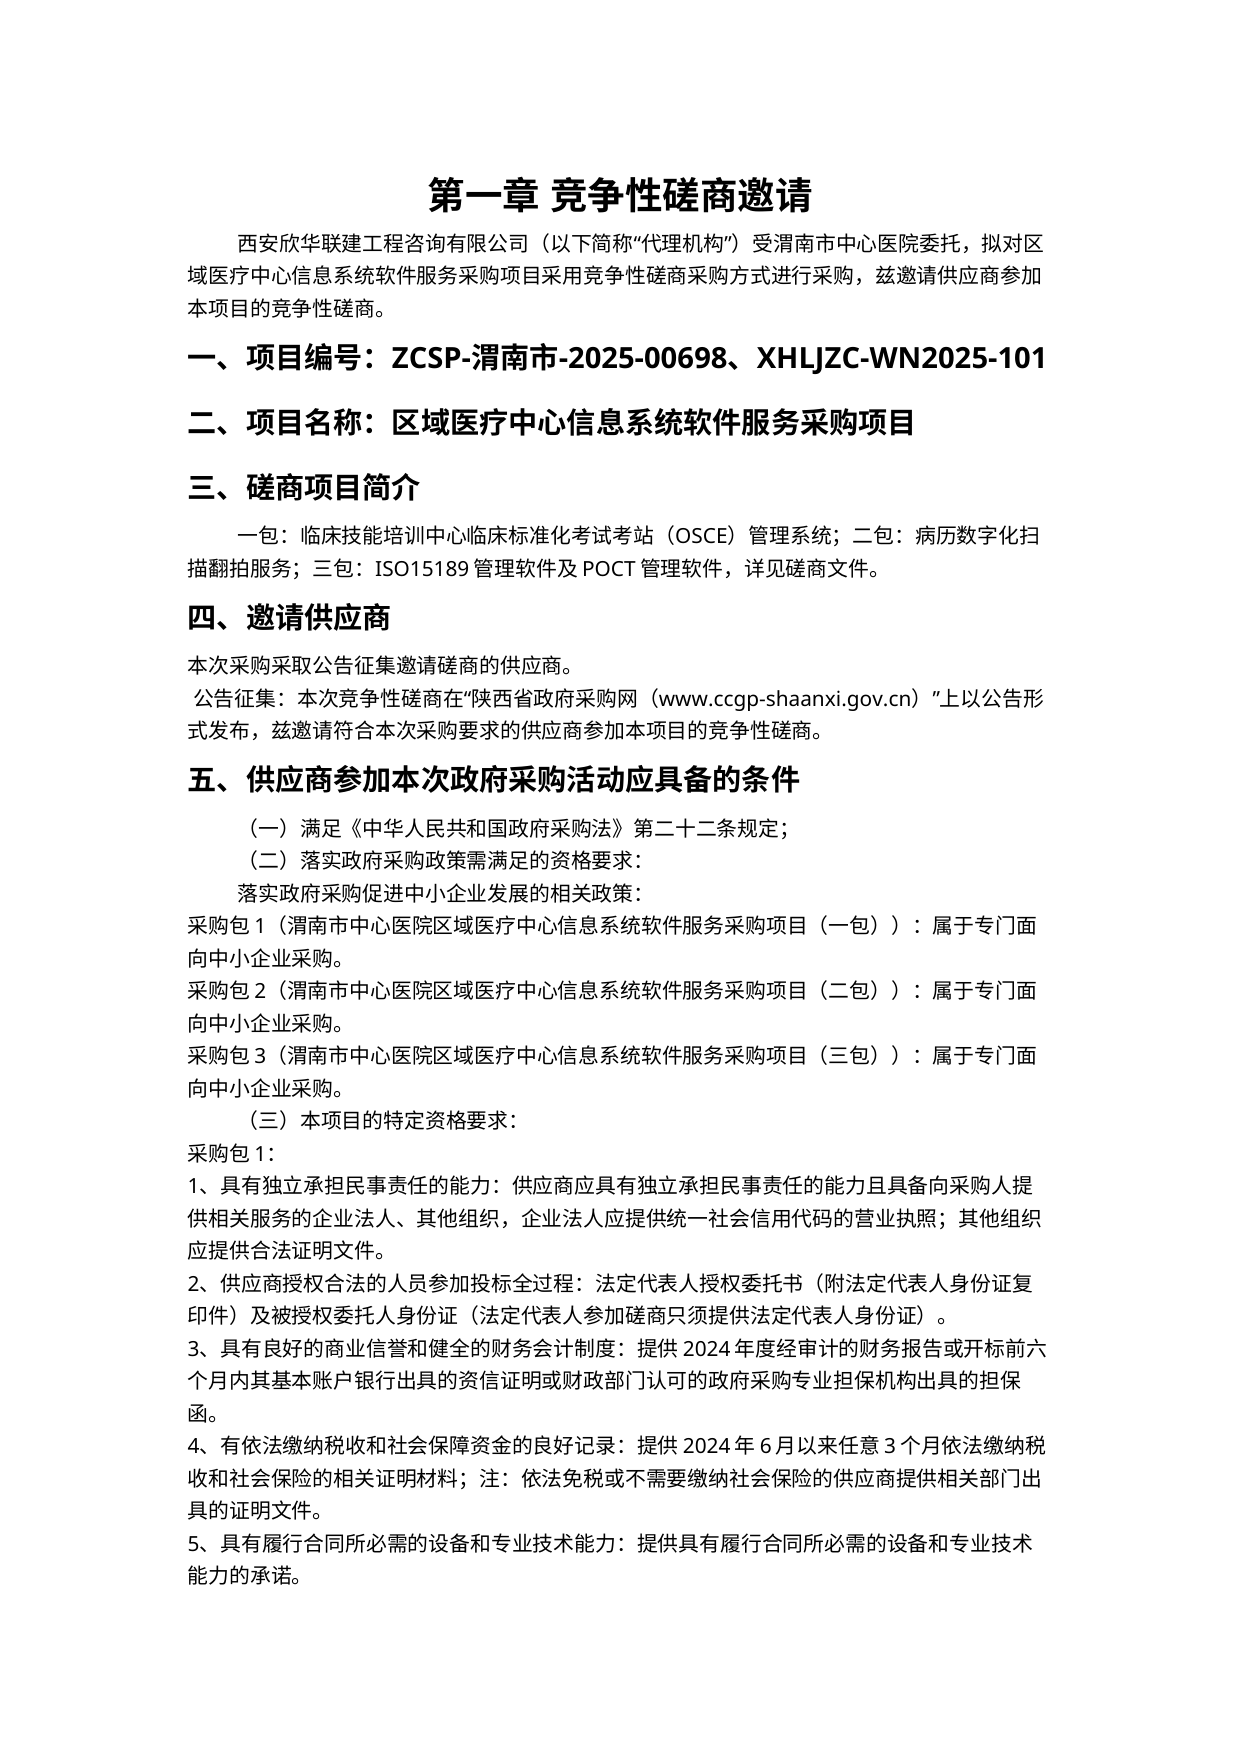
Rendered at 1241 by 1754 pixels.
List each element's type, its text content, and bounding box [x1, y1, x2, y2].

text 一、项目编号：ZCSP-渭南市-2025-00698、XHLJZC-WN2025-101 [187, 324, 1053, 389]
text （一）满足《中华人民共和国政府采购法》第二十二条规定； [187, 812, 1053, 844]
text （三）本项目的特定资格要求： [187, 1104, 1053, 1137]
text 第一章 竞争性磋商邀请 [187, 162, 1053, 227]
text 本次采购采取公告征集邀请磋商的供应商。 [187, 649, 1053, 682]
text （二）落实政府采购政策需满足的资格要求： [187, 844, 1053, 877]
text 西安欣华联建工程咨询有限公司（以下简称“代理机构”）受渭南市中心医院委托，拟对区域医疗中心信息系统软件服务采购项目采用竞争性磋商采购方式进行采购，兹邀请供应商参加本项目的竞争性磋商。 [187, 227, 1053, 324]
text 采购包3（渭南市中心医院区域医疗中心信息系统软件服务采购项目（三包））：属于专门面向中小企业采购。 [187, 1039, 1053, 1104]
text 一包：临床技能培训中心临床标准化考试考站（OSCE）管理系统；二包：病历数字化扫描翻拍服务；三包：ISO15189管理软件及POCT管理软件，详见磋商文件。 [187, 519, 1053, 584]
text 3、具有良好的商业信誉和健全的财务会计制度：提供2024年度经审计的财务报告或开标前六个月内其基本账户银行出具的资信证明或财政部门认可的政府采购专业担保机构出具的担保函。 [187, 1332, 1053, 1429]
text 五、供应商参加本次政府采购活动应具备的条件 [187, 747, 1053, 812]
text 三、磋商项目简介 [187, 454, 1053, 519]
text 采购包2（渭南市中心医院区域医疗中心信息系统软件服务采购项目（二包））：属于专门面向中小企业采购。 [187, 974, 1053, 1039]
text 4、有依法缴纳税收和社会保障资金的良好记录：提供2024年6月以来任意3个月依法缴纳税收和社会保险的相关证明材料；注：依法免税或不需要缴纳社会保险的供应商提供相关部门出具的证明文件。 [187, 1429, 1053, 1527]
text 四、邀请供应商 [187, 584, 1053, 649]
text 1、具有独立承担民事责任的能力：供应商应具有独立承担民事责任的能力且具备向采购人提供相关服务的企业法人、其他组织，企业法人应提供统一社会信用代码的营业执照；其他组织应提供合法证明文件。 [187, 1169, 1053, 1267]
text 2、供应商授权合法的人员参加投标全过程：法定代表人授权委托书（附法定代表人身份证复印件）及被授权委托人身份证（法定代表人参加磋商只须提供法定代表人身份证）。 [187, 1267, 1053, 1332]
text 采购包1（渭南市中心医院区域医疗中心信息系统软件服务采购项目（一包））：属于专门面向中小企业采购。 [187, 909, 1053, 974]
text 采购包1： [187, 1137, 1053, 1169]
text 5、具有履行合同所必需的设备和专业技术能力：提供具有履行合同所必需的设备和专业技术能力的承诺。 [187, 1527, 1053, 1592]
text 公告征集：本次竞争性磋商在“陕西省政府采购网（www.ccgp-shaanxi.gov.cn）”上以公告形式发布，兹邀请符合本次采购要求的供应商参加本项目的竞争性磋商。 [187, 682, 1053, 747]
text 落实政府采购促进中小企业发展的相关政策： [187, 877, 1053, 909]
text 二、项目名称：区域医疗中心信息系统软件服务采购项目 [187, 389, 1053, 454]
